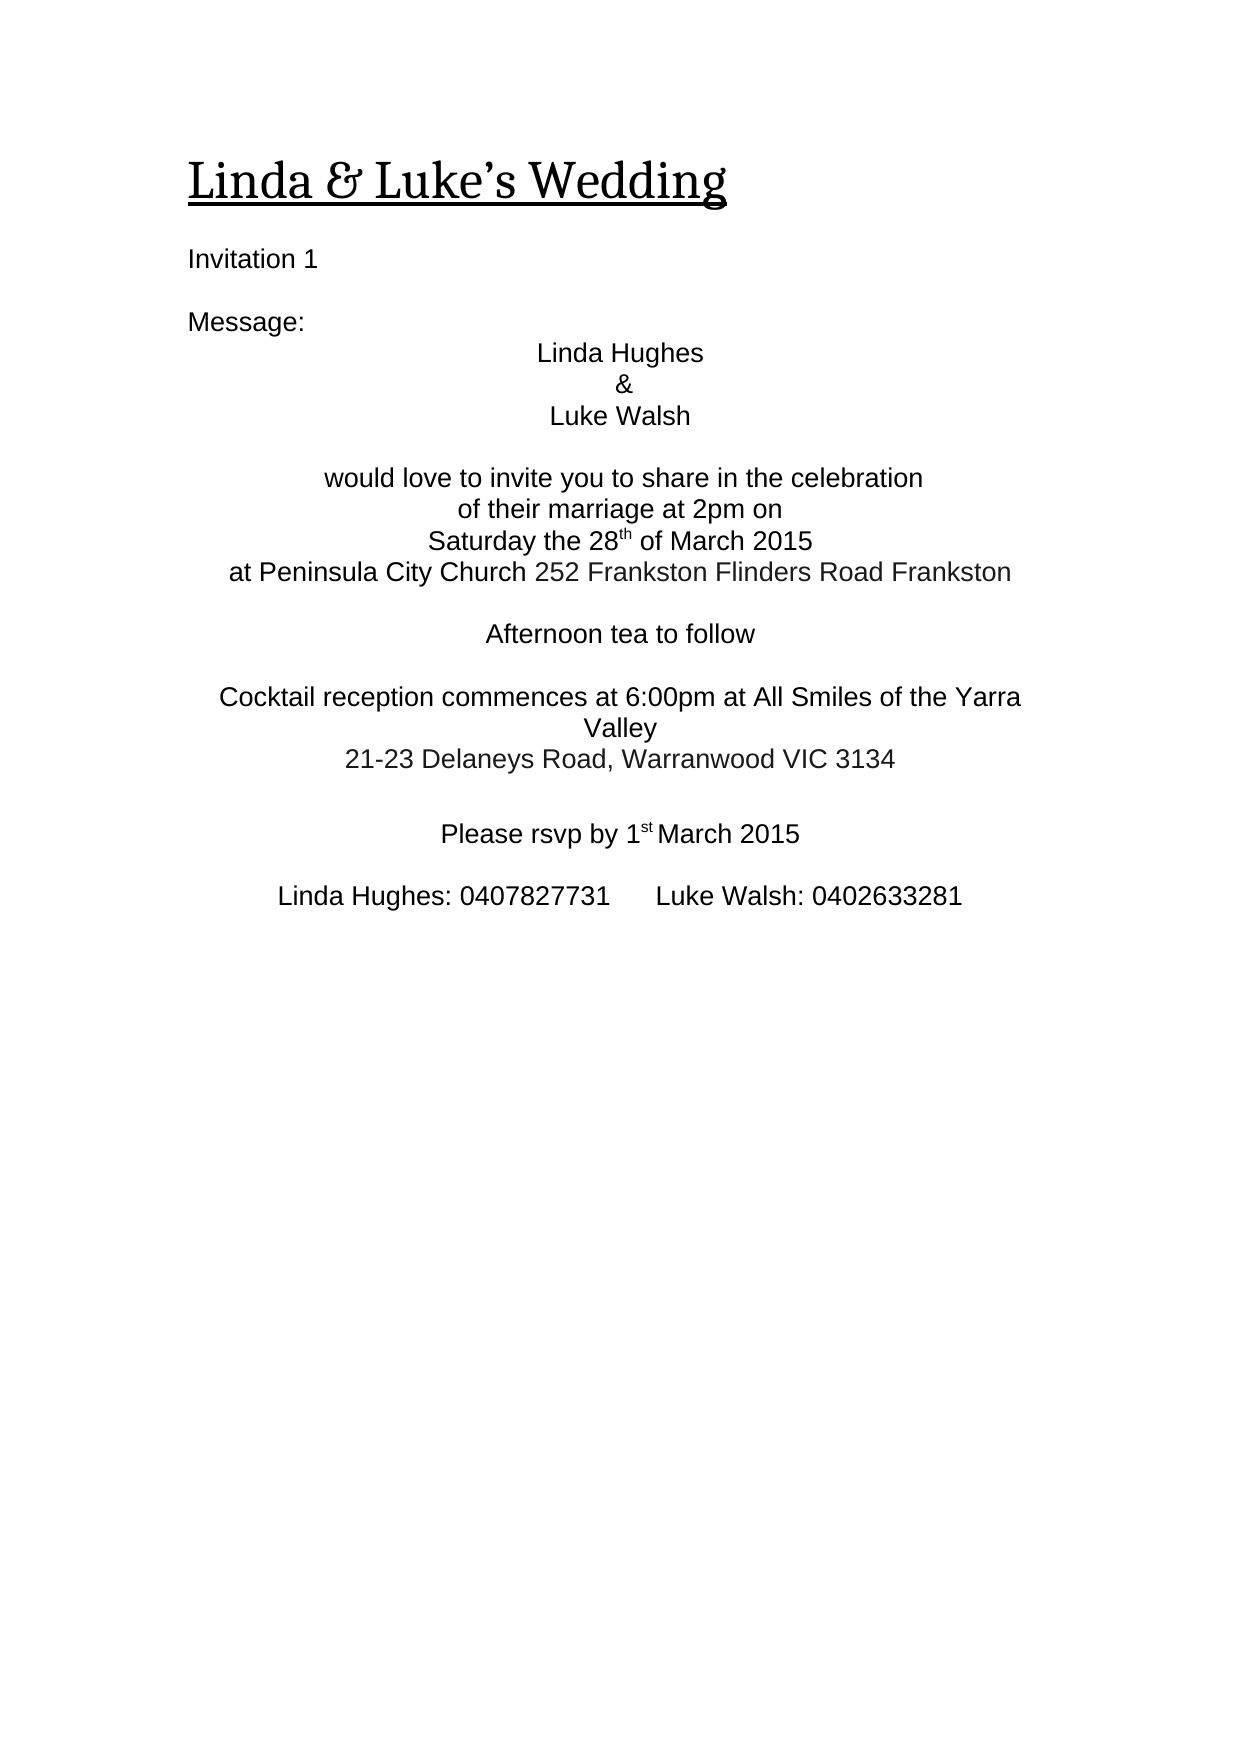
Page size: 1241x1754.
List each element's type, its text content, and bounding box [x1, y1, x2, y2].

text Afternoon tea to follow [187, 618, 1053, 650]
text & [187, 368, 1053, 400]
text 21-23 Delaneys Road, Warranwood VIC 3134 [187, 743, 1053, 775]
text Please rsvp by 1st March 2015 [187, 818, 1053, 849]
text Message: [187, 306, 1053, 337]
text Saturday the 28th of March 2015 [187, 525, 1053, 556]
text Linda Hughes [187, 337, 1053, 368]
text Invitation 1 [187, 243, 1053, 275]
text Luke Walsh [187, 400, 1053, 431]
text of their marriage at 2pm on [187, 493, 1053, 525]
text Linda Hughes: 0407827731 Luke Walsh: 0402633281 [187, 880, 1053, 912]
text Cocktail reception commences at 6:00pm at All Smiles of the Yarra Valley [187, 681, 1053, 743]
text Linda & Luke’s Wedding [187, 150, 1053, 212]
text would love to invite you to share in the celebration [187, 462, 1053, 493]
text at Peninsula City Church 252 Frankston Flinders Road Frankston [187, 556, 1053, 587]
